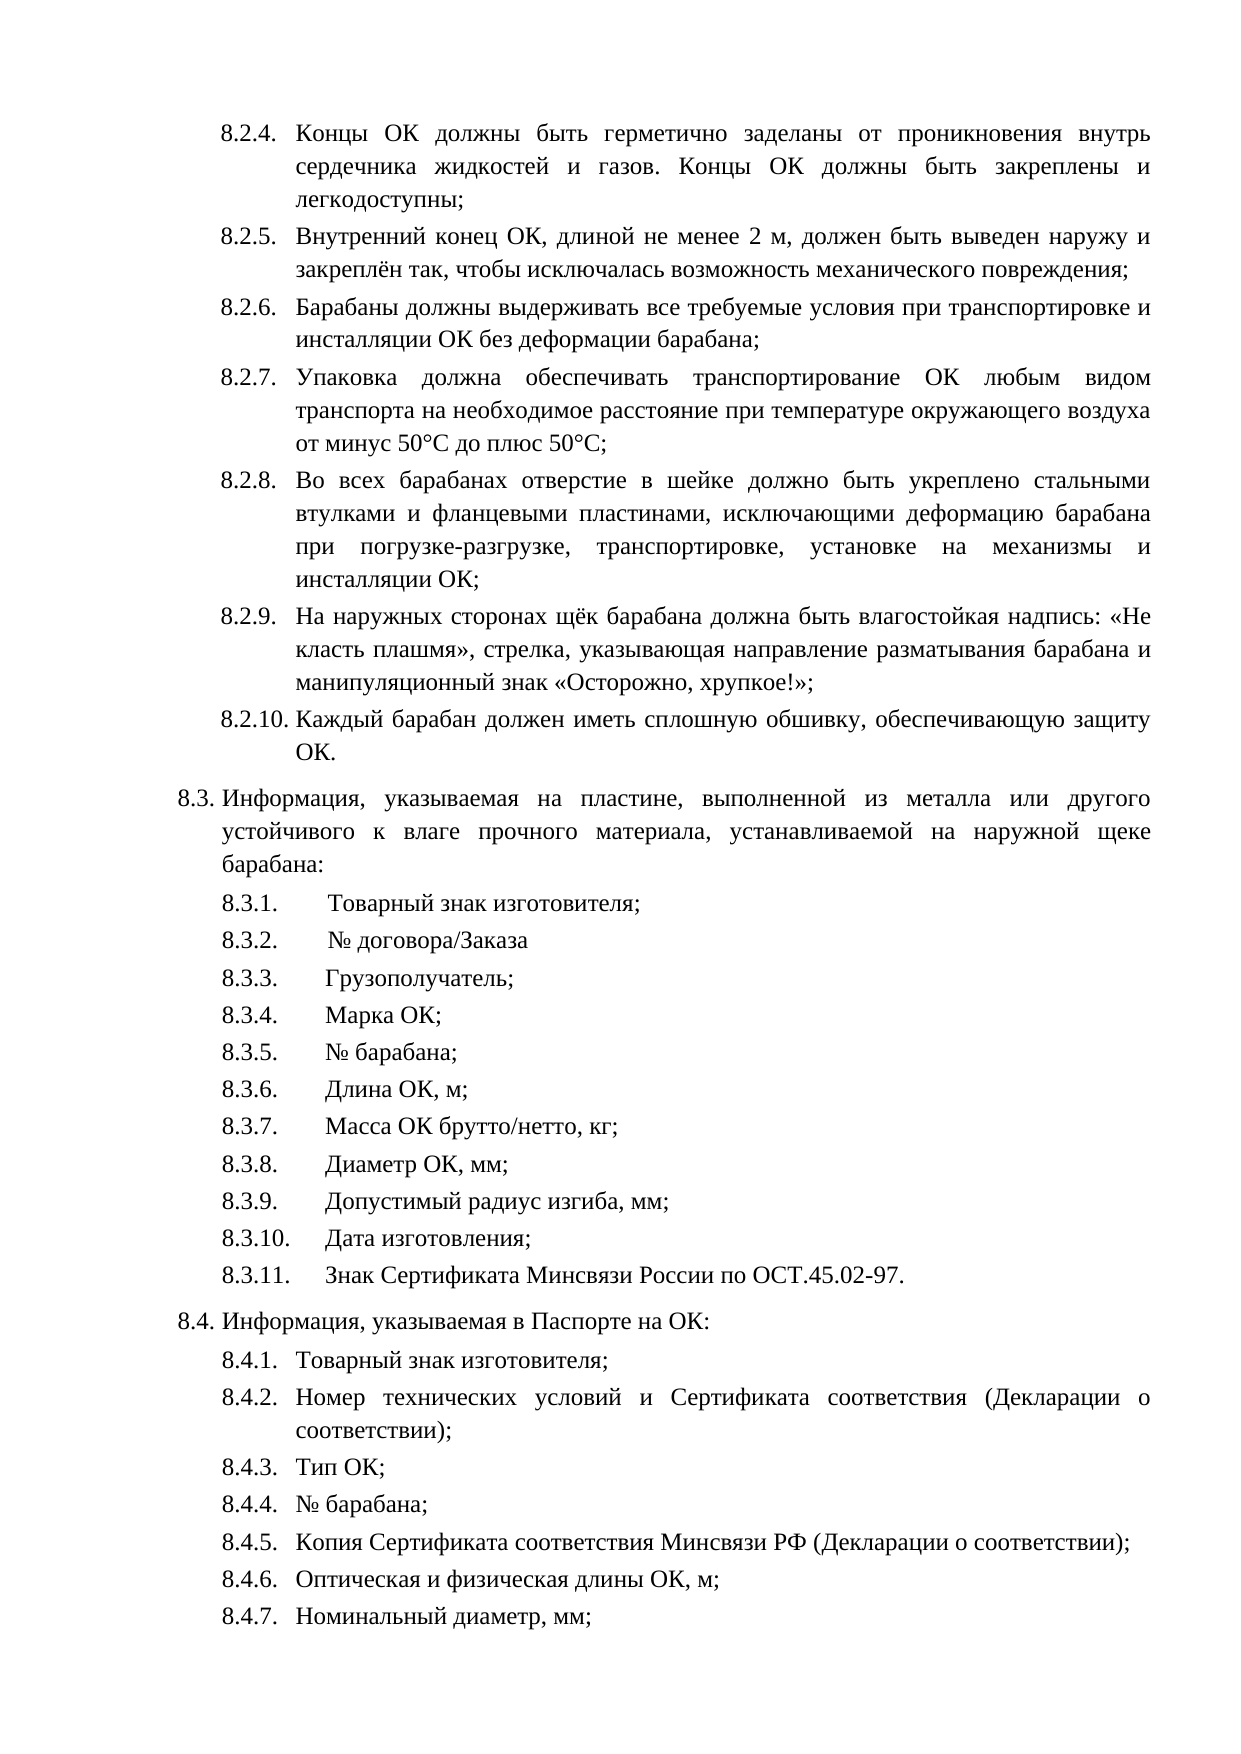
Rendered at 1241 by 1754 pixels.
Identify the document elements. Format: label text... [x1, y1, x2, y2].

list № барабана; [222, 1037, 1152, 1066]
list № договора/Заказа [222, 926, 1152, 954]
list Масса ОК брутто/нетто, кг; [222, 1111, 1152, 1140]
list Каждый барабан должен иметь сплошную обшивку, обеспечивающую защиту ОК. [220, 704, 1152, 766]
list Информация, указываемая на пластине, выполненной из металла или другого устойчивого к влаге прочного материала, устанавливаемой на наружной щеке барабана: [177, 783, 1152, 878]
list Внутренний конец ОК, длиной не менее 2 м, должен быть выведен наружу и закреплён так, чтобы исключалась возможность механического повреждения; [220, 221, 1152, 283]
list Марка ОК; [222, 1000, 1152, 1029]
list Допустимый радиус изгиба, мм; [222, 1186, 1152, 1214]
list Грузополучатель; [222, 963, 1152, 991]
list Длина ОК, м; [222, 1074, 1152, 1103]
list Дата изготовления; [222, 1223, 1152, 1252]
list На наружных сторонах щёк барабана должна быть влагостойкая надпись: «Не класть плашмя», стрелка, указывающая направление разматывания барабана и манипуляционный знак «Осторожно, хрупкое!»; [220, 601, 1152, 696]
list Диаметр ОК, мм; [222, 1149, 1152, 1177]
list Концы ОК должны быть герметично заделаны от проникновения внутрь сердечника жидкостей и газов. Концы ОК должны быть закреплены и легкодоступны; [220, 118, 1152, 213]
list Номер технических условий и Сертификата соответствия (Декларации о соответствии); [222, 1382, 1152, 1444]
list Номинальный диаметр, мм; [222, 1601, 1152, 1630]
list Товарный знак изготовителя; [222, 888, 1152, 917]
list Оптическая и физическая длины ОК, м; [222, 1564, 1152, 1593]
list Знак Сертификата Минсвязи России по ОСТ.45.02-97. [222, 1260, 1152, 1289]
list Тип ОК; [222, 1452, 1152, 1481]
list Упаковка должна обеспечивать транспортирование ОК любым видом транспорта на необходимое расстояние при температуре окружающего воздуха от минус 50°С до плюс 50°С; [220, 362, 1152, 457]
list Во всех барабанах отверстие в шейке должно быть укреплено стальными втулками и фланцевыми пластинами, исключающими деформацию барабана при погрузке-разгрузке, транспортировке, установке на механизмы и инсталляции ОК; [220, 465, 1152, 593]
list Барабаны должны выдерживать все требуемые условия при транспортировке и инсталляции ОК без деформации барабана; [220, 292, 1152, 353]
list Товарный знак изготовителя; [222, 1345, 1152, 1374]
list № барабана; [222, 1489, 1152, 1518]
list Информация, указываемая в Паспорте на ОК: [177, 1306, 1152, 1334]
list Копия Сертификата соответствия Минсвязи РФ (Декларации о соответствии); [222, 1527, 1152, 1556]
